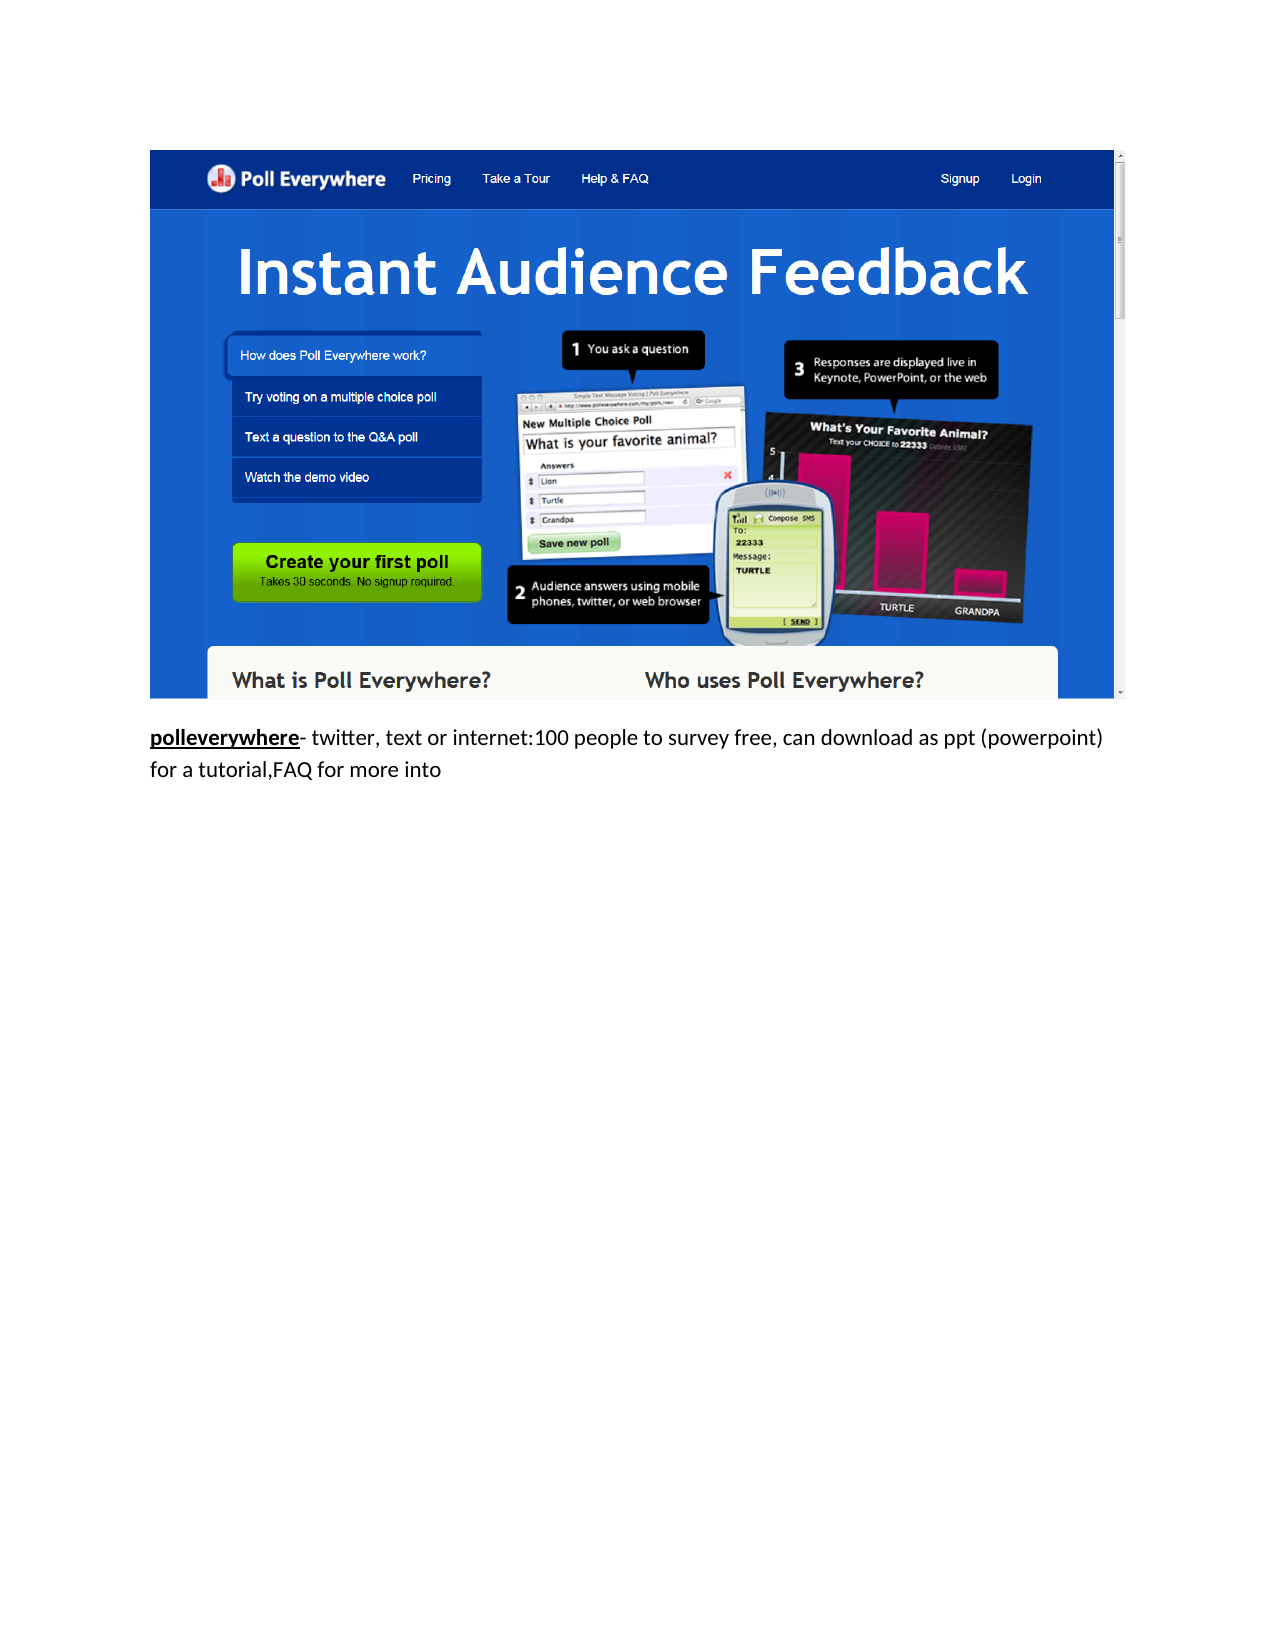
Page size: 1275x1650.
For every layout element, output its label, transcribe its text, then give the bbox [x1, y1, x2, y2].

text polleverywhere- twitter, text or internet:100 people to survey free, can download as ppt (powerpoint) for a tutorial,FAQ for more into [150, 723, 1125, 783]
picture [150, 150, 1125, 699]
